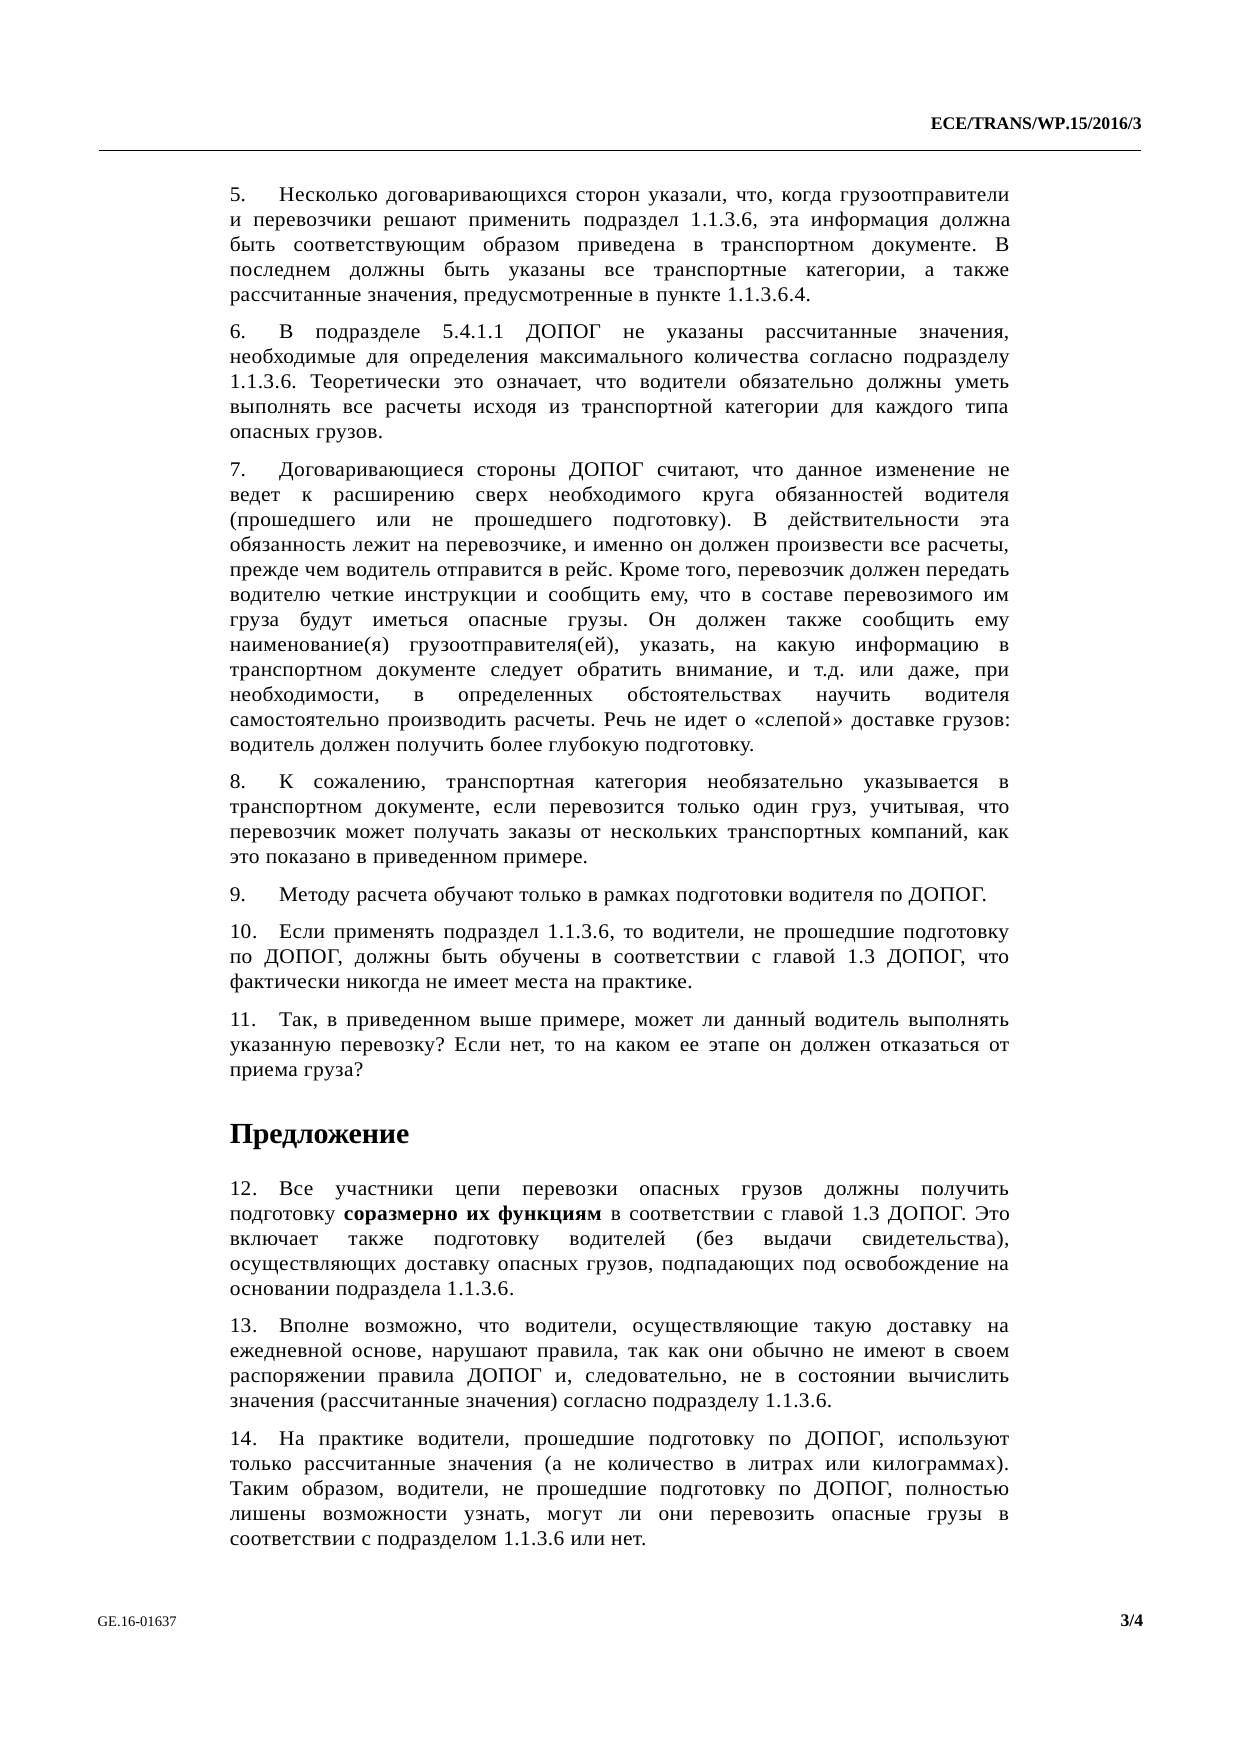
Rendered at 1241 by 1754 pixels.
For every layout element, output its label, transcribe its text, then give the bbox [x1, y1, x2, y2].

text 12. Все участники цепи перевозки опасных грузов должны получить подготовку соразмерно их функциям в соответствии с главой 1.3 ДОПОГ. Это включает также подготовку водителей (без выдачи свидетельства), осуществляющих доставку опасных грузов, подпадающих под освобождение на основании подраздела 1.1.3.6. [229, 1175, 1011, 1300]
text 8. К сожалению, транспортная категория необязательно указывается в транспортном документе, если перевозится только один груз, учитывая, что перевозчик может получать заказы от нескольких транспортных компаний, как это показано в приведенном примере. [229, 769, 1011, 869]
text 5. Несколько договаривающихся сторон указали, что, когда грузоотправители и перевозчики решают применить подраздел 1.1.3.6, эта информация должна быть соответствующим образом приведена в транспортном документе. В последнем должны быть указаны все транспортные категории, а также рассчитанные значения, предусмотренные в пункте 1.1.3.6.4. [229, 181, 1011, 306]
text 11. Так, в приведенном выше примере, может ли данный водитель выполнять указанную перевозку? Если нет, то на каком ее этапе он должен отказаться от приема груза? [229, 1006, 1011, 1081]
text 10. Если применять подраздел 1.1.3.6, то водители, не прошедшие подготовку по ДОПОГ, должны быть обучены в соответствии с главой 1.3 ДОПОГ, что фактически никогда не имеет места на практике. [229, 919, 1011, 994]
text 13. Вполне возможно, что водители, осуществляющие такую доставку на ежедневной основе, нарушают правила, так как они обычно не имеют в своем распоряжении правила ДОПОГ и, следовательно, не в состоянии вычислить значения (рассчитанные значения) согласно подразделу 1.1.3.6. [229, 1313, 1011, 1413]
text 7. Договаривающиеся стороны ДОПОГ считают, что данное изменение не ведет к расширению сверх необходимого круга обязанностей водителя (прошедшего или не прошедшего подготовку). В действительности эта обязанность лежит на перевозчике, и именно он должен произвести все расчеты, прежде чем водитель отправится в рейс. Кроме того, перевозчик должен передать водителю четкие инструкции и сообщить ему, что в составе перевозимого им груза будут иметься опасные грузы. Он должен также сообщить ему наименование(я) грузоотправителя(ей), указать, на какую информацию в транспортном документе следует обратить внимание, и т.д. или даже, при необходимости, в определенных обстоятельствах научить водителя самостоятельно производить расчеты. Речь не идет о «слепой» доставке грузов: водитель должен получить более глубокую подготовку. [229, 456, 1011, 756]
text Предложение [97, 1119, 1011, 1150]
text 6. В подразделе 5.4.1.1 ДОПОГ не указаны рассчитанные значения, необходимые для определения максимального количества согласно подразделу 1.1.3.6. Теоретически это означает, что водители обязательно должны уметь выполнять все расчеты исходя из транспортной категории для каждого типа опасных грузов. [229, 319, 1011, 444]
text 9. Методу расчета обучают только в рамках подготовки водителя по ДОПОГ. [229, 881, 1011, 906]
text 14. На практике водители, прошедшие подготовку по ДОПОГ, используют только рассчитанные значения (а не количество в литрах или килограммах). Таким образом, водители, не прошедшие подготовку по ДОПОГ, полностью лишены возможности узнать, могут ли они перевозить опасные грузы в соответствии с подразделом 1.1.3.6 или нет. [229, 1425, 1011, 1550]
